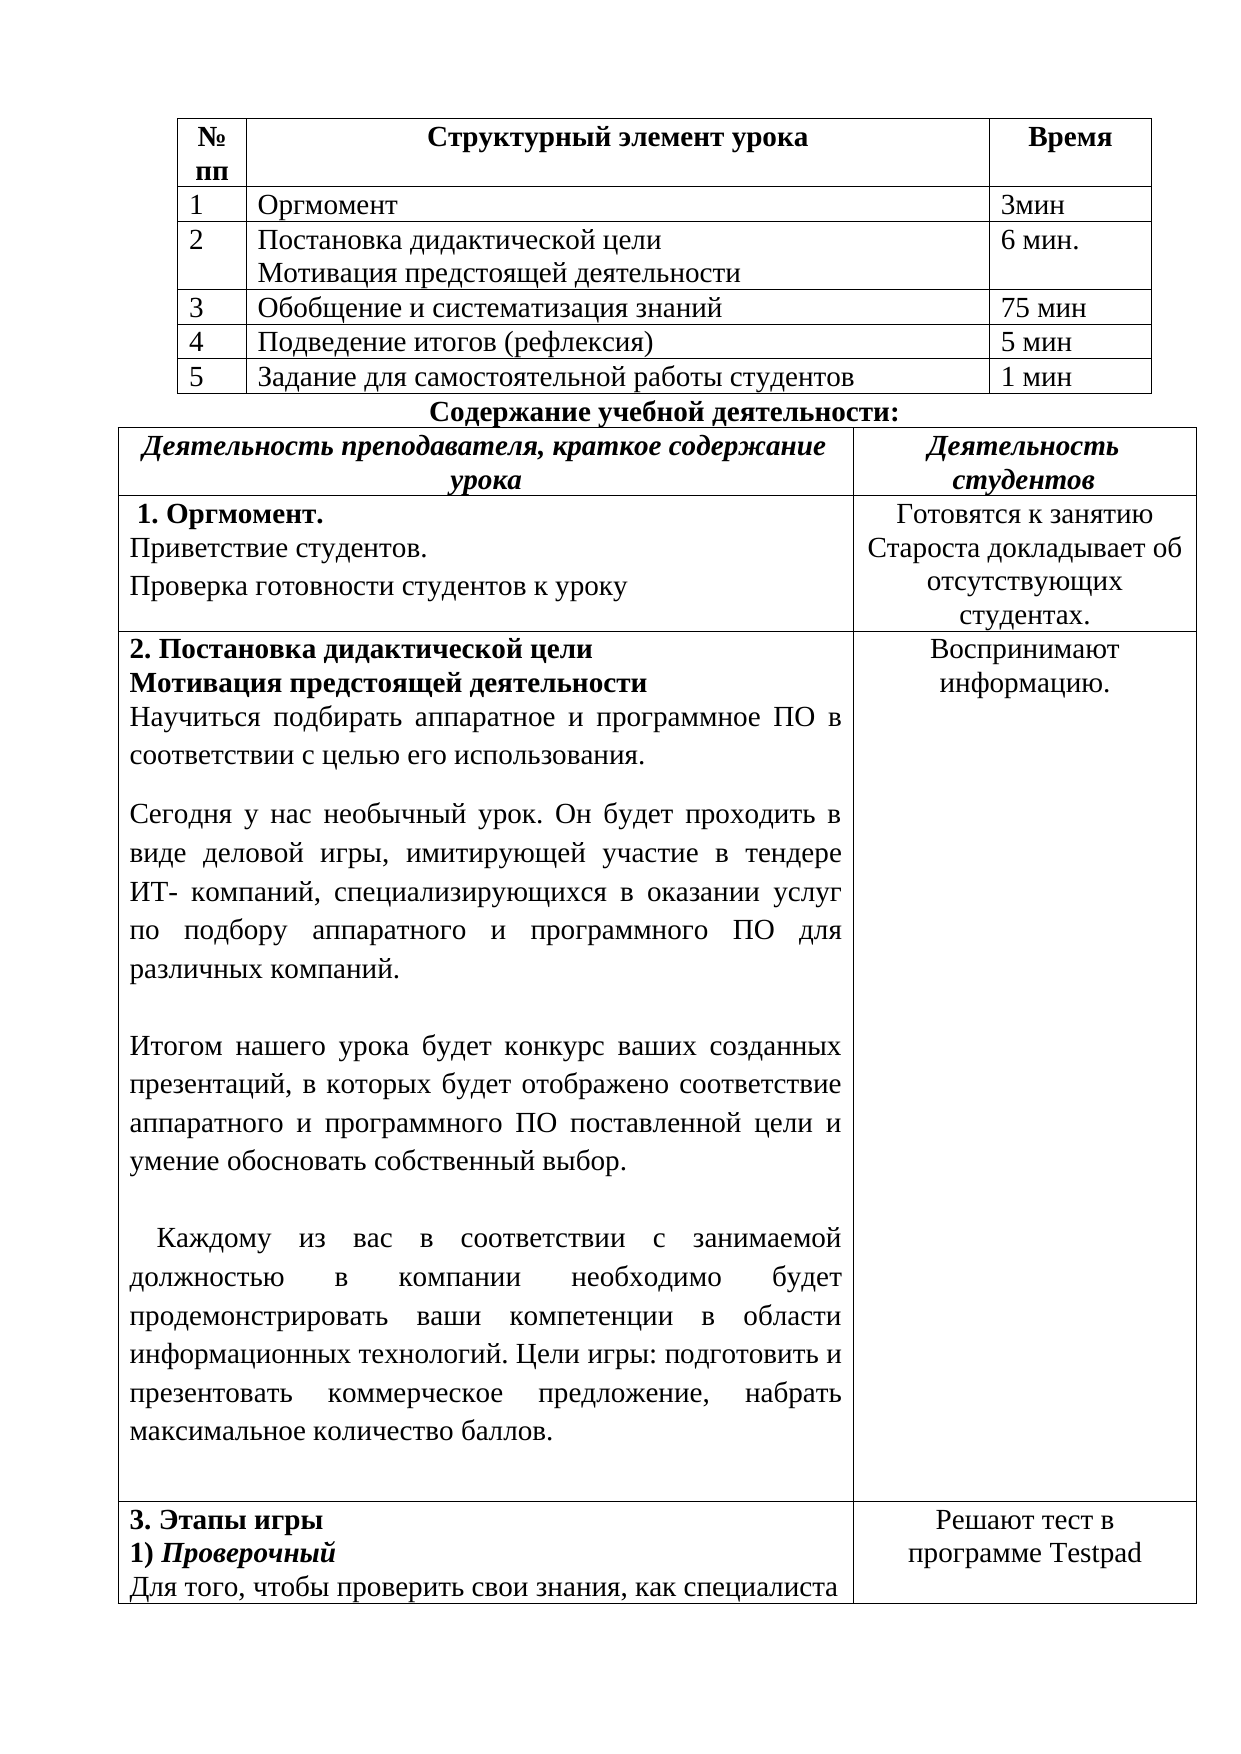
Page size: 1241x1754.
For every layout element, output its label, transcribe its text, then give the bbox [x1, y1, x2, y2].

table_cell 5 мин [990, 325, 1151, 358]
table_cell Обобщение и систематизация знаний [247, 290, 989, 323]
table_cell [119, 1502, 853, 1602]
table_cell Готовятся к занятию Староста докладывает об отсутствующих студентах. [854, 496, 1196, 631]
table_cell 75 мин [990, 290, 1151, 323]
table_cell 3 [178, 290, 246, 323]
table_cell 4 [178, 325, 246, 358]
table_cell 2. Постановка дидактической цели Мотивация предстоящей деятельности Научиться подбирать аппаратное и программное ПО в соответствии с целью его использования. Сегодня у нас необычный урок. Он будет проходить в виде деловой игры, имитирующей участие в тендере ИТ- компаний, специализирующихся в оказании услуг по подбору аппаратного и программного ПО для различных компаний. Итогом нашего урока будет конкурс ваших созданных презентаций, в которых будет отображено соответствие аппаратного и программного ПО поставленной цели и умение обосновать собственный выбор. Каждому из вас в соответствии с занимаемой должностью в компании необходимо будет продемонстрировать ваши компетенции в области информационных технологий. Цели игры: подготовить и презентовать коммерческое предложение, набрать максимальное количество баллов. [119, 632, 853, 1501]
table_header Деятельность студентов [854, 428, 1196, 495]
table_cell 1. Оргмомент. Приветствие студентов. Проверка готовности студентов к уроку [119, 496, 853, 631]
table_cell 5 [178, 359, 246, 393]
table_header Время [990, 119, 1151, 186]
table_cell 3мин [990, 187, 1151, 221]
table_cell Задание для самостоятельной работы студентов [247, 359, 989, 393]
table_header Деятельность преподавателя, краткое содержание урока [119, 428, 853, 495]
table_cell Оргмомент [247, 187, 989, 221]
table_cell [854, 1502, 1196, 1602]
table_cell Постановка дидактической цели Мотивация предстоящей деятельности [247, 222, 989, 289]
table_cell Подведение итогов (рефлексия) [247, 325, 989, 358]
text Содержание учебной деятельности: [177, 394, 1152, 427]
table_cell 1 [178, 187, 246, 221]
table_cell Воспринимают информацию. [854, 632, 1196, 1501]
table_cell 1 мин [990, 359, 1151, 393]
table_header № пп [178, 119, 246, 186]
table_header Структурный элемент урока [247, 119, 989, 186]
table_cell 6 мин. [990, 222, 1151, 289]
table_cell 2 [178, 222, 246, 289]
